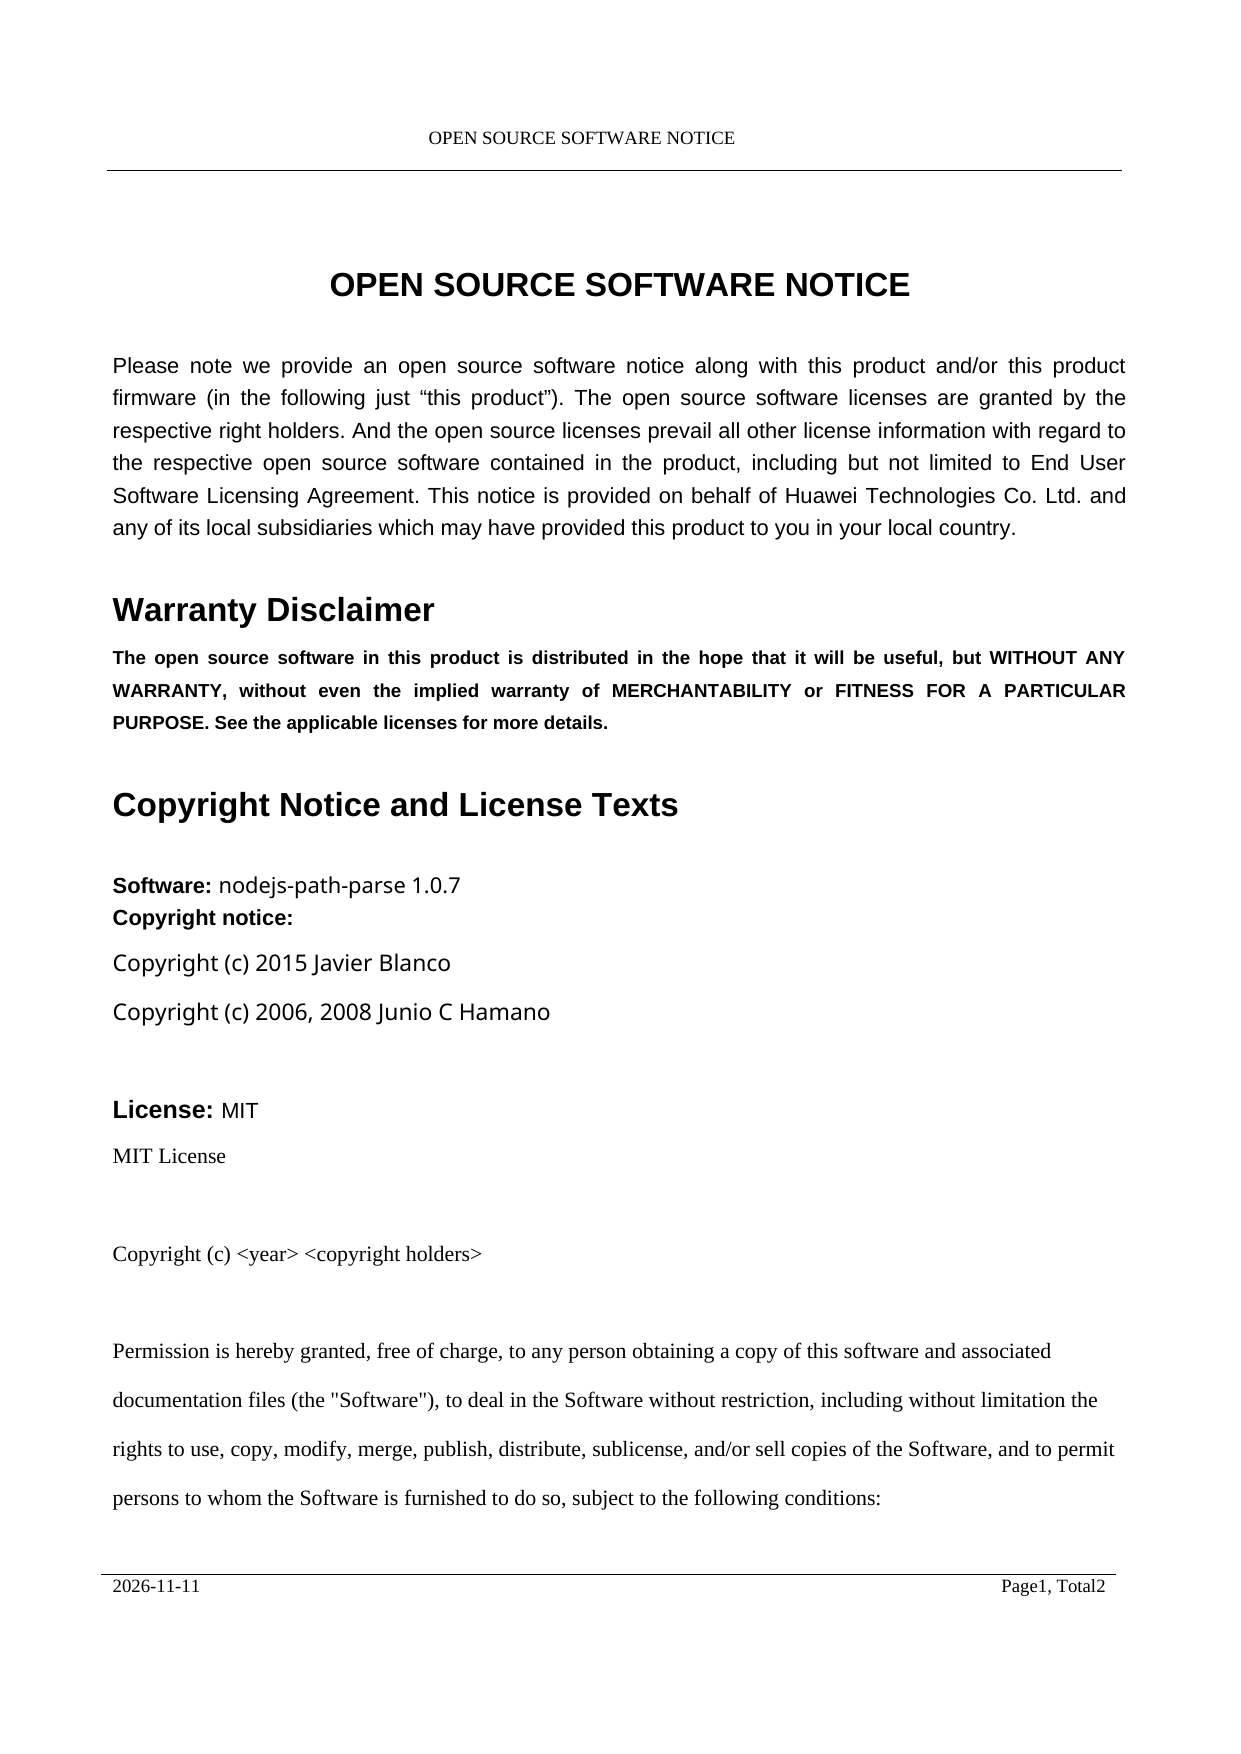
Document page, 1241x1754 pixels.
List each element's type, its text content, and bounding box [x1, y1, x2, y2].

text Copyright (c) 2015 Javier Blanco Copyright (c) 2006, 2008 Junio C Hamano [112, 947, 1128, 1077]
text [112, 1140, 1128, 1513]
text Copyright Notice and License Texts [112, 771, 1128, 836]
text The open source software in this product is distributed in the hope that it will be useful, but WITHOUT ANY WARRANTY, without even the implied warranty of MERCHANTABILITY or FITNESS FOR A PARTICULAR PURPOSE. See the applicable licenses for more details. [112, 641, 1128, 739]
text Copyright notice: [112, 901, 1128, 934]
text License: MIT [112, 1093, 1128, 1125]
text Please note we provide an open source software notice along with this product and/or this product firmware (in the following just “this product”). The open source software licenses are granted by the respective right holders. And the open source licenses prevail all other license information with regard to the respective open source software contained in the product, including but not limited to End User Software Licensing Agreement. This notice is provided on behalf of Huawei Technologies Co. Ltd. and any of its local subsidiaries which may have provided this product to you in your local country. [112, 349, 1128, 544]
text Software: nodejs-path-parse 1.0.7 [112, 869, 1128, 901]
text OPEN SOURCE SOFTWARE NOTICE [112, 251, 1128, 316]
text Warranty Disclaimer [112, 576, 1128, 641]
